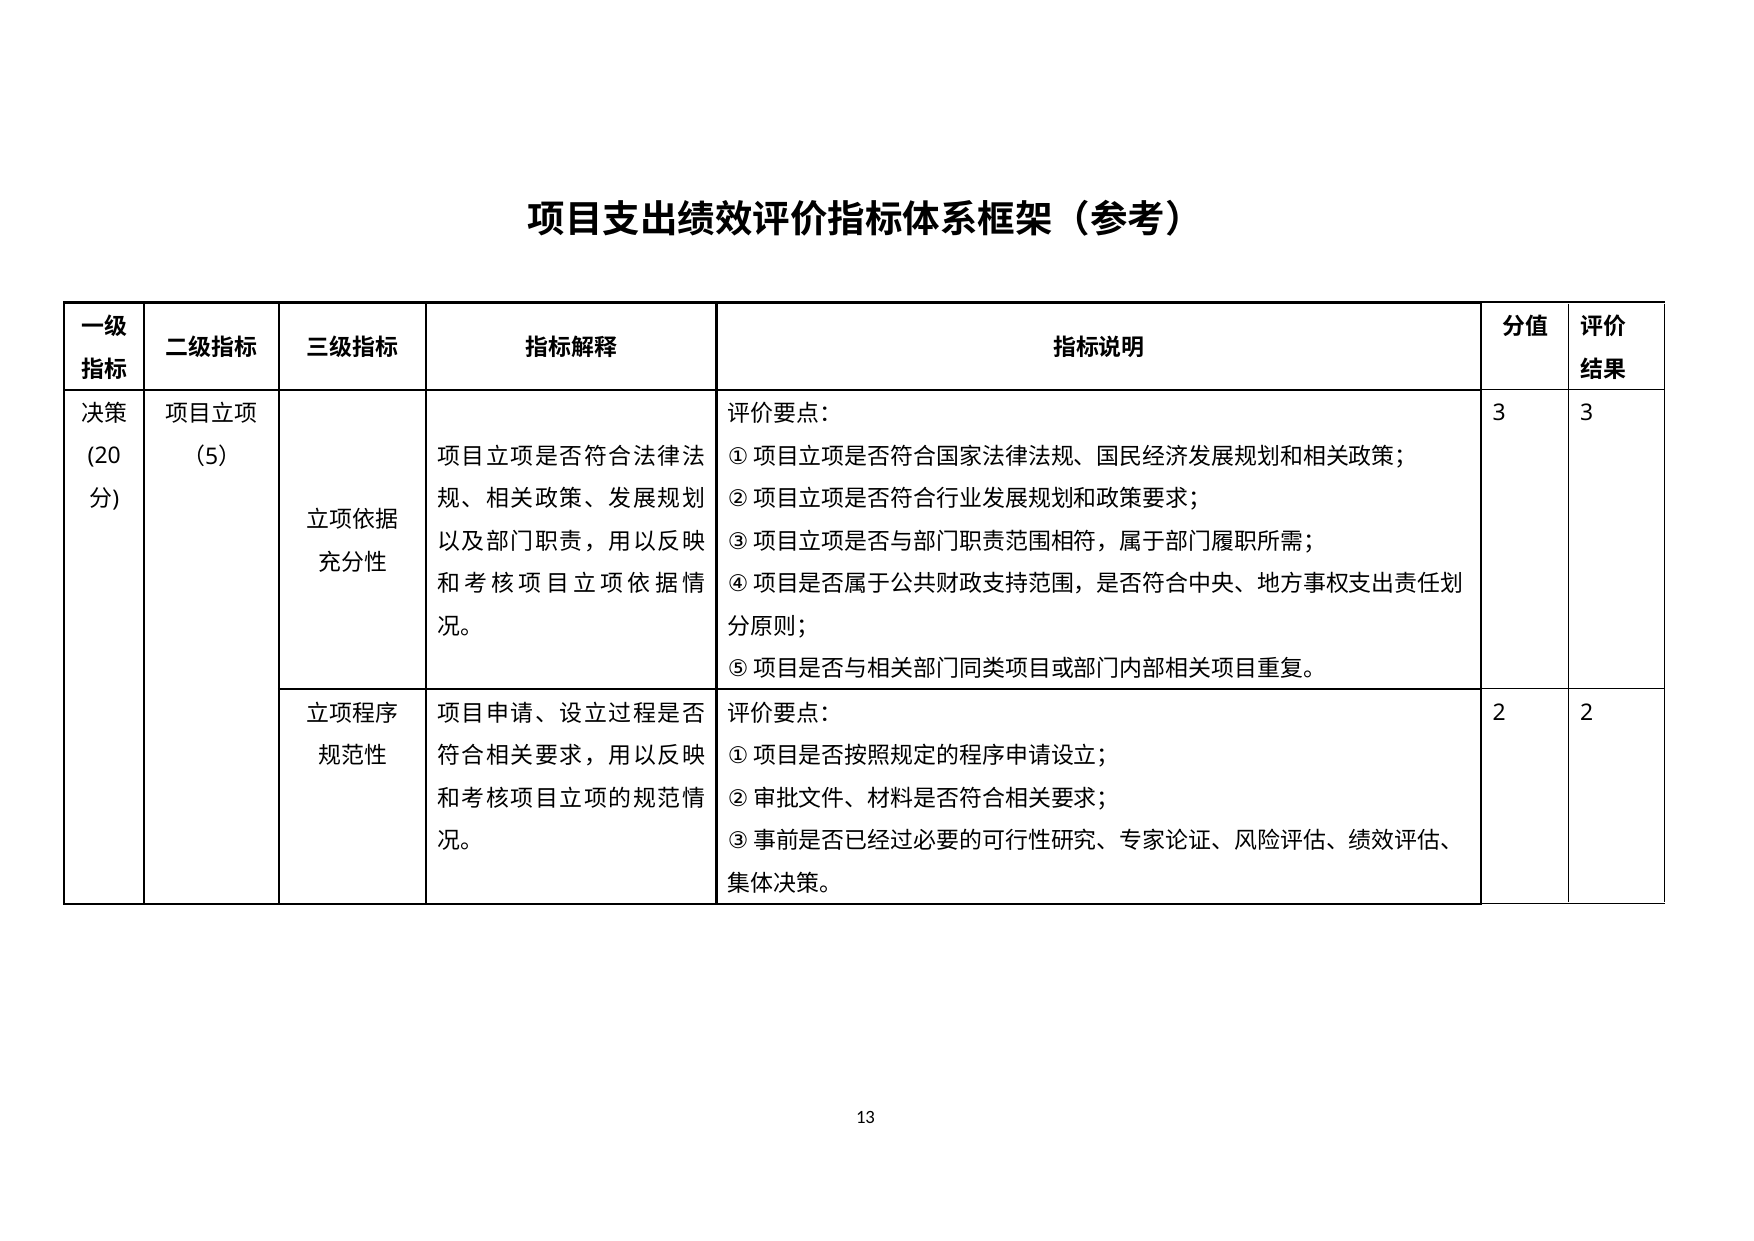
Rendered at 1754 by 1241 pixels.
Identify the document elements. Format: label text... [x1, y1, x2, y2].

table_cell 决策(20分) [65, 391, 143, 903]
table_cell 3 [1482, 390, 1568, 688]
table_header 三级指标 [280, 304, 425, 388]
table_cell 项目立项是否符合法律法规、相关政策、发展规划以及部门职责，用以反映和考核项目立项依据情况。 [427, 391, 715, 688]
table_cell 项目申请、设立过程是否符合相关要求，用以反映和考核项目立项的规范情况。 [427, 690, 715, 903]
table_header 二级指标 [145, 304, 278, 388]
table_header 指标说明 [718, 304, 1480, 388]
table_cell 立项依据 充分性 [280, 391, 425, 688]
table_cell 3 [1569, 390, 1664, 688]
table_cell 2 [1569, 689, 1665, 903]
table_cell 项目立项（5） [145, 391, 278, 903]
table_header 评价 结果 [1569, 303, 1664, 388]
table_cell 评价要点： ①项目立项是否符合国家法律法规、国民经济发展规划和相关政策； ②项目立项是否符合行业发展规划和政策要求； ③项目立项是否与部门职责范围相符，属于部门履职所需； ④项目是否属于公共财政支持范围，是否符合中央、地方事权支出责任划分原则； ⑤项目是否与相关部门同类项目或部门内部相关项目重复。 [718, 391, 1480, 688]
table_header 分值 [1482, 303, 1568, 388]
table_header 指标解释 [427, 304, 715, 388]
subtitle 项目支出绩效评价指标体系框架（参考） [177, 174, 1553, 259]
table_cell 2 [1482, 689, 1569, 903]
table_cell 评价要点： ①项目是否按照规定的程序申请设立； ②审批文件、材料是否符合相关要求； ③事前是否已经过必要的可行性研究、专家论证、风险评估、绩效评估、集体决策。 [718, 690, 1480, 903]
table_cell 立项程序 规范性 [280, 690, 425, 903]
table_header 一级指标 [65, 304, 143, 388]
